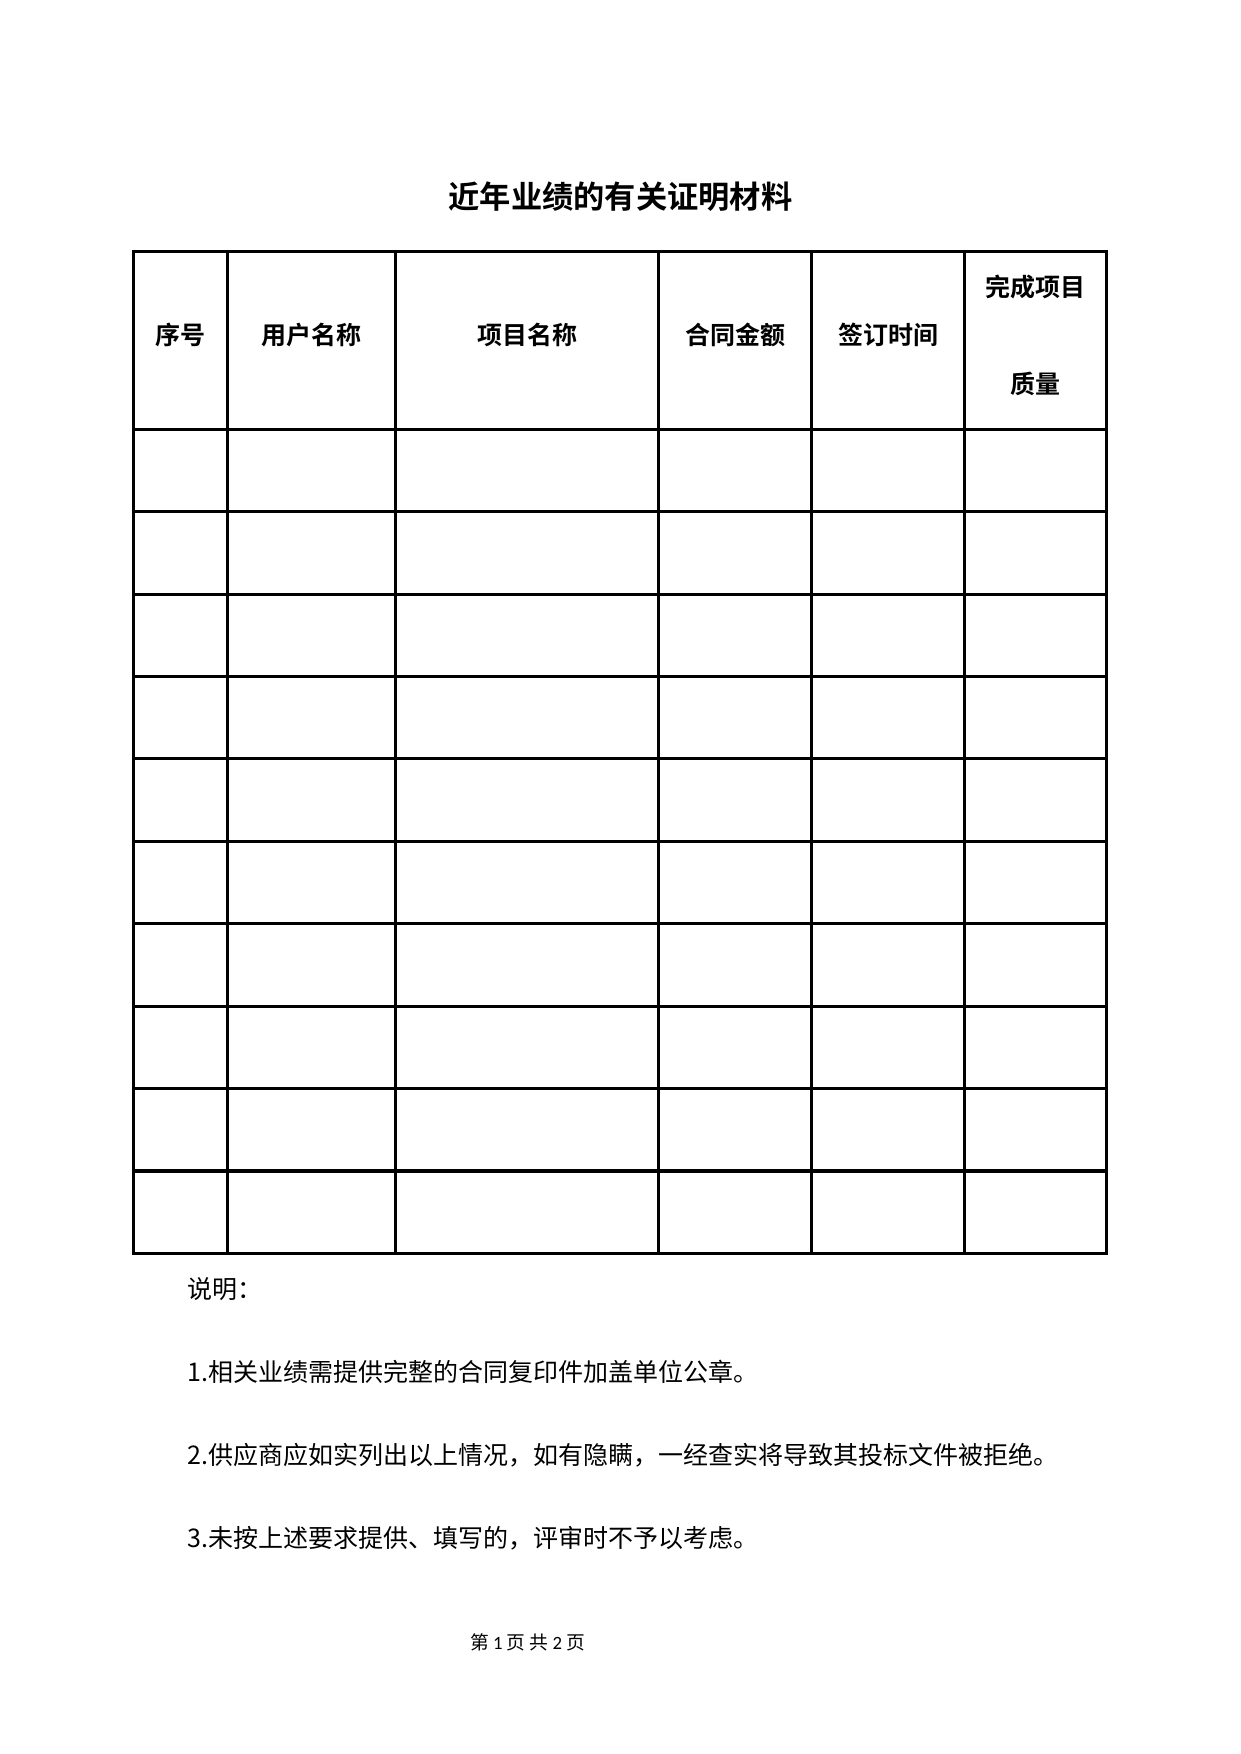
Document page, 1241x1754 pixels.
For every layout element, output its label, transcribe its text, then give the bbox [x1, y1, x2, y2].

table_cell [966, 1173, 1105, 1252]
table_cell [229, 1173, 394, 1252]
table_cell [966, 1008, 1105, 1087]
text 说明： [187, 1255, 1053, 1320]
table_cell [966, 678, 1105, 757]
table_cell [229, 1090, 394, 1169]
table_cell [135, 1173, 226, 1252]
table_cell [229, 925, 394, 1004]
table_cell [660, 925, 810, 1004]
table_cell [660, 1008, 810, 1087]
table_cell [813, 678, 963, 757]
table_cell [966, 431, 1105, 510]
table_cell [397, 1090, 657, 1169]
table_cell [966, 925, 1105, 1004]
table_cell [135, 513, 226, 592]
table_cell [660, 760, 810, 840]
table_cell [813, 1173, 963, 1252]
table_cell [966, 843, 1105, 922]
table_cell [135, 1090, 226, 1169]
table_header 合同金额 [660, 253, 810, 428]
table_cell [813, 431, 963, 510]
table_cell [135, 925, 226, 1004]
table_header 项目名称 [397, 253, 657, 428]
table_cell [229, 431, 394, 510]
table_cell [660, 431, 810, 510]
table_cell [135, 1008, 226, 1087]
table_cell [397, 678, 657, 757]
table_cell [135, 760, 226, 840]
table_cell [135, 431, 226, 510]
table_header 用户名称 [229, 253, 394, 428]
table_header 序号 [135, 253, 226, 428]
table_cell [813, 1008, 963, 1087]
table_cell [813, 925, 963, 1004]
table_cell [135, 678, 226, 757]
table_cell [397, 513, 657, 592]
text 3.未按上述要求提供、填写的，评审时不予以考虑。 [187, 1504, 1053, 1569]
table_header 签订时间 [813, 253, 963, 428]
table_cell [813, 1090, 963, 1169]
table_cell [397, 431, 657, 510]
table_cell [135, 596, 226, 675]
table_cell [397, 760, 657, 840]
table_cell [660, 843, 810, 922]
table_cell [966, 596, 1105, 675]
table_cell [660, 596, 810, 675]
table_cell [813, 760, 963, 840]
table_cell [229, 1008, 394, 1087]
text 2.供应商应如实列出以上情况，如有隐瞒，一经查实将导致其投标文件被拒绝。 [187, 1421, 1053, 1486]
table_header 完成项目质量 [966, 253, 1105, 428]
table_cell [660, 1173, 810, 1252]
table_cell [135, 843, 226, 922]
table_cell [397, 1173, 657, 1252]
table_cell [660, 678, 810, 757]
table_cell [966, 1090, 1105, 1169]
table_cell [229, 596, 394, 675]
table_cell [813, 843, 963, 922]
table_cell [397, 1008, 657, 1087]
text 1.相关业绩需提供完整的合同复印件加盖单位公章。 [187, 1338, 1053, 1403]
table_cell [229, 513, 394, 592]
table_cell [397, 925, 657, 1004]
table_cell [229, 843, 394, 922]
table_cell [397, 843, 657, 922]
table_cell [397, 596, 657, 675]
table_cell [966, 760, 1105, 840]
table_cell [229, 678, 394, 757]
table_cell [966, 513, 1105, 592]
table_cell [229, 760, 394, 840]
table_cell [660, 513, 810, 592]
table_cell [813, 596, 963, 675]
table_cell [660, 1090, 810, 1169]
subtitle 近年业绩的有关证明材料 [187, 162, 1053, 227]
table_cell [813, 513, 963, 592]
